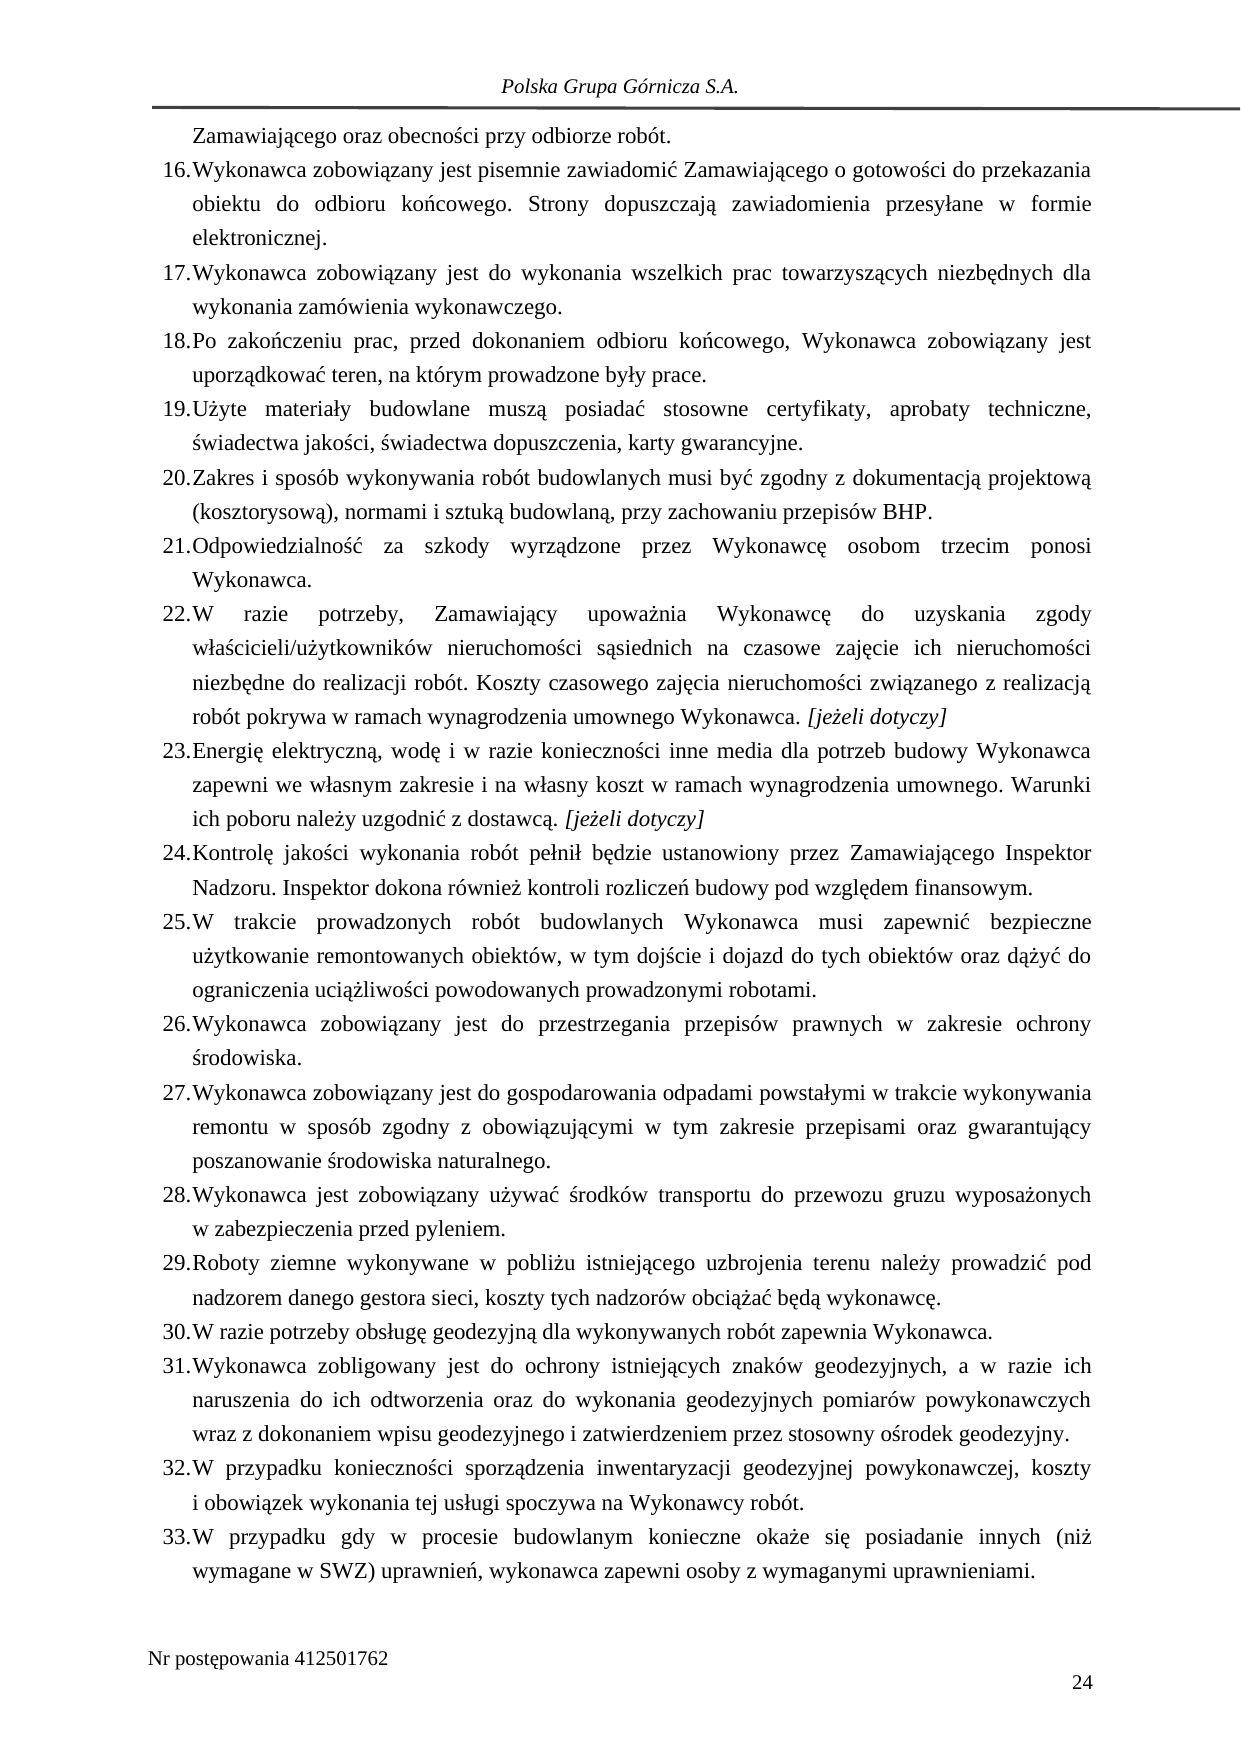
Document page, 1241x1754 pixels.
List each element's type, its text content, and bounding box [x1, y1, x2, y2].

list Wykonawca jest zobowiązany używać środków transportu do przewozu gruzu wyposażonych w zabezpieczenia przed pyleniem. [162, 1181, 1093, 1242]
list Wykonawca zobowiązany jest pisemnie zawiadomić Zamawiającego o gotowości do przekazania obiektu do odbioru końcowego. Strony dopuszczają zawiadomienia przesyłane w formie elektronicznej. [162, 156, 1093, 251]
list Wykonawca zobowiązany jest do wykonania wszelkich prac towarzyszących niezbędnych dla wykonania zamówienia wykonawczego. [162, 259, 1093, 319]
list W przypadku konieczności sporządzenia inwentaryzacji geodezyjnej powykonawczej, koszty i obowiązek wykonania tej usługi spoczywa na Wykonawcy robót. [162, 1454, 1093, 1515]
list Energię elektryczną, wodę i w razie konieczności inne media dla potrzeb budowy Wykonawca zapewni we własnym zakresie i na własny koszt w ramach wynagrodzenia umownego. Warunki ich poboru należy uzgodnić z dostawcą. [jeżeli dotyczy] [162, 737, 1093, 832]
list Wykonawca zobowiązany jest do gospodarowania odpadami powstałymi w trakcie wykonywania remontu w sposób zgodny z obowiązującymi w tym zakresie przepisami oraz gwarantujący poszanowanie środowiska naturalnego. [162, 1079, 1093, 1173]
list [162, 122, 1093, 148]
list Kontrolę jakości wykonania robót pełnił będzie ustanowiony przez Zamawiającego Inspektor Nadzoru. Inspektor dokona również kontroli rozliczeń budowy pod względem finansowym. [162, 839, 1093, 900]
list W razie potrzeby obsługę geodezyjną dla wykonywanych robót zapewnia Wykonawca. [162, 1318, 1093, 1344]
list Odpowiedzialność za szkody wyrządzone przez Wykonawcę osobom trzecim ponosi Wykonawca. [162, 532, 1093, 592]
list Roboty ziemne wykonywane w pobliżu istniejącego uzbrojenia terenu należy prowadzić pod nadzorem danego gestora sieci, koszty tych nadzorów obciążać będą wykonawcę. [162, 1249, 1093, 1310]
list Zakres i sposób wykonywania robót budowlanych musi być zgodny z dokumentacją projektową (kosztorysową), normami i sztuką budowlaną, przy zachowaniu przepisów BHP. [162, 464, 1093, 524]
list W razie potrzeby, Zamawiający upoważnia Wykonawcę do uzyskania zgody właścicieli/użytkowników nieruchomości sąsiednich na czasowe zajęcie ich nieruchomości niezbędne do realizacji robót. Koszty czasowego zajęcia nieruchomości związanego z realizacją robót pokrywa w ramach wynagrodzenia umownego Wykonawca. [jeżeli dotyczy] [162, 600, 1093, 729]
list Po zakończeniu prac, przed dokonaniem odbioru końcowego, Wykonawca zobowiązany jest uporządkować teren, na którym prowadzone były prace. [162, 327, 1093, 387]
list W trakcie prowadzonych robót budowlanych Wykonawca musi zapewnić bezpieczne użytkowanie remontowanych obiektów, w tym dojście i dojazd do tych obiektów oraz dążyć do ograniczenia uciążliwości powodowanych prowadzonymi robotami. [162, 908, 1093, 1002]
list W przypadku gdy w procesie budowlanym konieczne okaże się posiadanie innych (niż wymagane w SWZ) uprawnień, wykonawca zapewni osoby z wymaganymi uprawnieniami. [162, 1523, 1093, 1583]
list Wykonawca zobligowany jest do ochrony istniejących znaków geodezyjnych, a w razie ich naruszenia do ich odtworzenia oraz do wykonania geodezyjnych pomiarów powykonawczych wraz z dokonaniem wpisu geodezyjnego i zatwierdzeniem przez stosowny ośrodek geodezyjny. [162, 1352, 1093, 1447]
list Wykonawca zobowiązany jest do przestrzegania przepisów prawnych w zakresie ochrony środowiska. [162, 1010, 1093, 1071]
list Użyte materiały budowlane muszą posiadać stosowne certyfikaty, aprobaty techniczne, świadectwa jakości, świadectwa dopuszczenia, karty gwarancyjne. [162, 395, 1093, 456]
